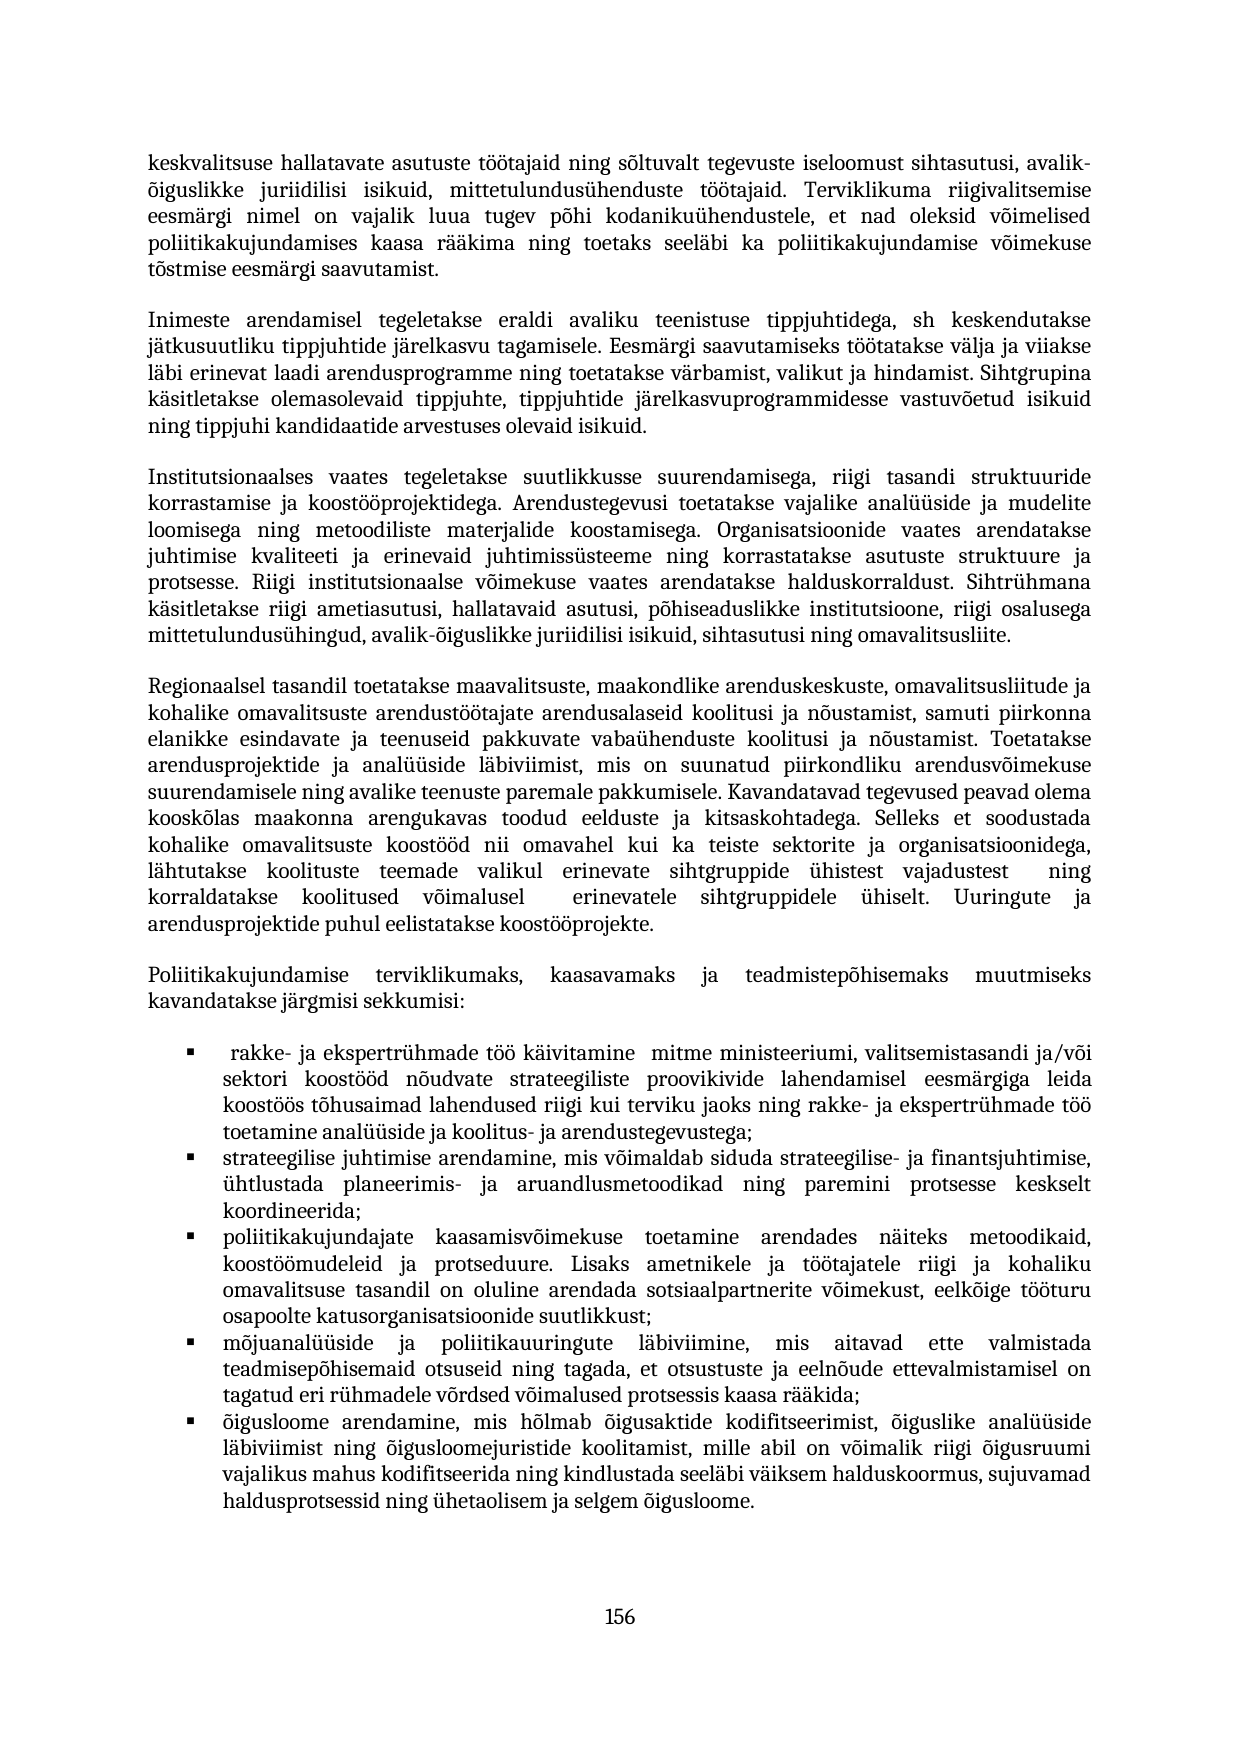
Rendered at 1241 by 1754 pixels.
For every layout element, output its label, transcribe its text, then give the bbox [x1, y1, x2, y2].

text Institutsionaalses vaates tegeletakse suutlikkusse suurendamisega, riigi tasandi struktuuride korrastamise ja koostööprojektidega. Arendustegevusi toetatakse vajalike analüüside ja mudelite loomisega ning metoodiliste materjalide koostamisega. Organisatsioonide vaates arendatakse juhtimise kvaliteeti ja erinevaid juhtimissüsteeme ning korrastatakse asutuste struktuure ja protsesse. Riigi institutsionaalse võimekuse vaates arendatakse halduskorraldust. Sihtrühmana käsitletakse riigi ametiasutusi, hallatavaid asutusi, põhiseaduslikke institutsioone, riigi osalusega mittetulundusühingud, avalik-õiguslikke juriidilisi isikuid, sihtasutusi ning omavalitsusliite. [148, 464, 1092, 648]
list rakke- ja ekspertrühmade töö käivitamine mitme ministeeriumi, valitsemistasandi ja/või sektori koostööd nõudvate strateegiliste proovikivide lahendamisel eesmärgiga leida koostöös tõhusaimad lahendused riigi kui terviku jaoks ning rakke- ja ekspertrühmade töö toetamine analüüside ja koolitus- ja arendustegevustega; [185, 1039, 1092, 1145]
list strateegilise juhtimise arendamine, mis võimaldab siduda strateegilise- ja finantsjuhtimise, ühtlustada planeerimis- ja aruandlusmetoodikad ning paremini protsesse keskselt koordineerida; [185, 1145, 1092, 1224]
text Inimeste arendamisel tegeletakse eraldi avaliku teenistuse tippjuhtidega, sh keskendutakse jätkusuutliku tippjuhtide järelkasvu tagamisele. Eesmärgi saavutamiseks töötatakse välja ja viiakse läbi erinevat laadi arendusprogramme ning toetatakse värbamist, valikut ja hindamist. Sihtgrupina käsitletakse olemasolevaid tippjuhte, tippjuhtide järelkasvuprogrammidesse vastuvõetud isikuid ning tippjuhi kandidaatide arvestuses olevaid isikuid. [148, 307, 1092, 439]
text Regionaalsel tasandil toetatakse maavalitsuste, maakondlike arenduskeskuste, omavalitsusliitude ja kohalike omavalitsuste arendustöötajate arendusalaseid koolitusi ja nõustamist, samuti piirkonna elanikke esindavate ja teenuseid pakkuvate vabaühenduste koolitusi ja nõustamist. Toetatakse arendusprojektide ja analüüside läbiviimist, mis on suunatud piirkondliku arendusvõimekuse suurendamisele ning avalike teenuste paremale pakkumisele. Kavandatavad tegevused peavad olema kooskõlas maakonna arengukavas toodud eelduste ja kitsaskohtadega. Selleks et soodustada kohalike omavalitsuste koostööd nii omavahel kui ka teiste sektorite ja organisatsioonidega, lähtutakse koolituste teemade valikul erinevate sihtgruppide ühistest vajadustest ning korraldatakse koolitused võimalusel erinevatele sihtgruppidele ühiselt. Uuringute ja arendusprojektide puhul eelistatakse koostööprojekte. [148, 673, 1092, 937]
list mõjuanalüüside ja poliitikauuringute läbiviimine, mis aitavad ette valmistada teadmisepõhisemaid otsuseid ning tagada, et otsustuste ja eelnõude ettevalmistamisel on tagatud eri rühmadele võrdsed võimalused protsessis kaasa rääkida; [185, 1329, 1092, 1408]
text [148, 150, 1092, 282]
list õigusloome arendamine, mis hõlmab õigusaktide kodifitseerimist, õiguslike analüüside läbiviimist ning õigusloomejuristide koolitamist, mille abil on võimalik riigi õigusruumi vajalikus mahus kodifitseerida ning kindlustada seeläbi väiksem halduskoormus, sujuvamad haldusprotsessid ning ühetaolisem ja selgem õigusloome. [185, 1408, 1092, 1514]
text Poliitikakujundamise terviklikumaks, kaasavamaks ja teadmistepõhisemaks muutmiseks kavandatakse järgmisi sekkumisi: [148, 962, 1092, 1014]
list poliitikakujundajate kaasamisvõimekuse toetamine arendades näiteks metoodikaid, koostöömudeleid ja protseduure. Lisaks ametnikele ja töötajatele riigi ja kohaliku omavalitsuse tasandil on oluline arendada sotsiaalpartnerite võimekust, eelkõige tööturu osapoolte katusorganisatsioonide suutlikkust; [185, 1224, 1092, 1329]
